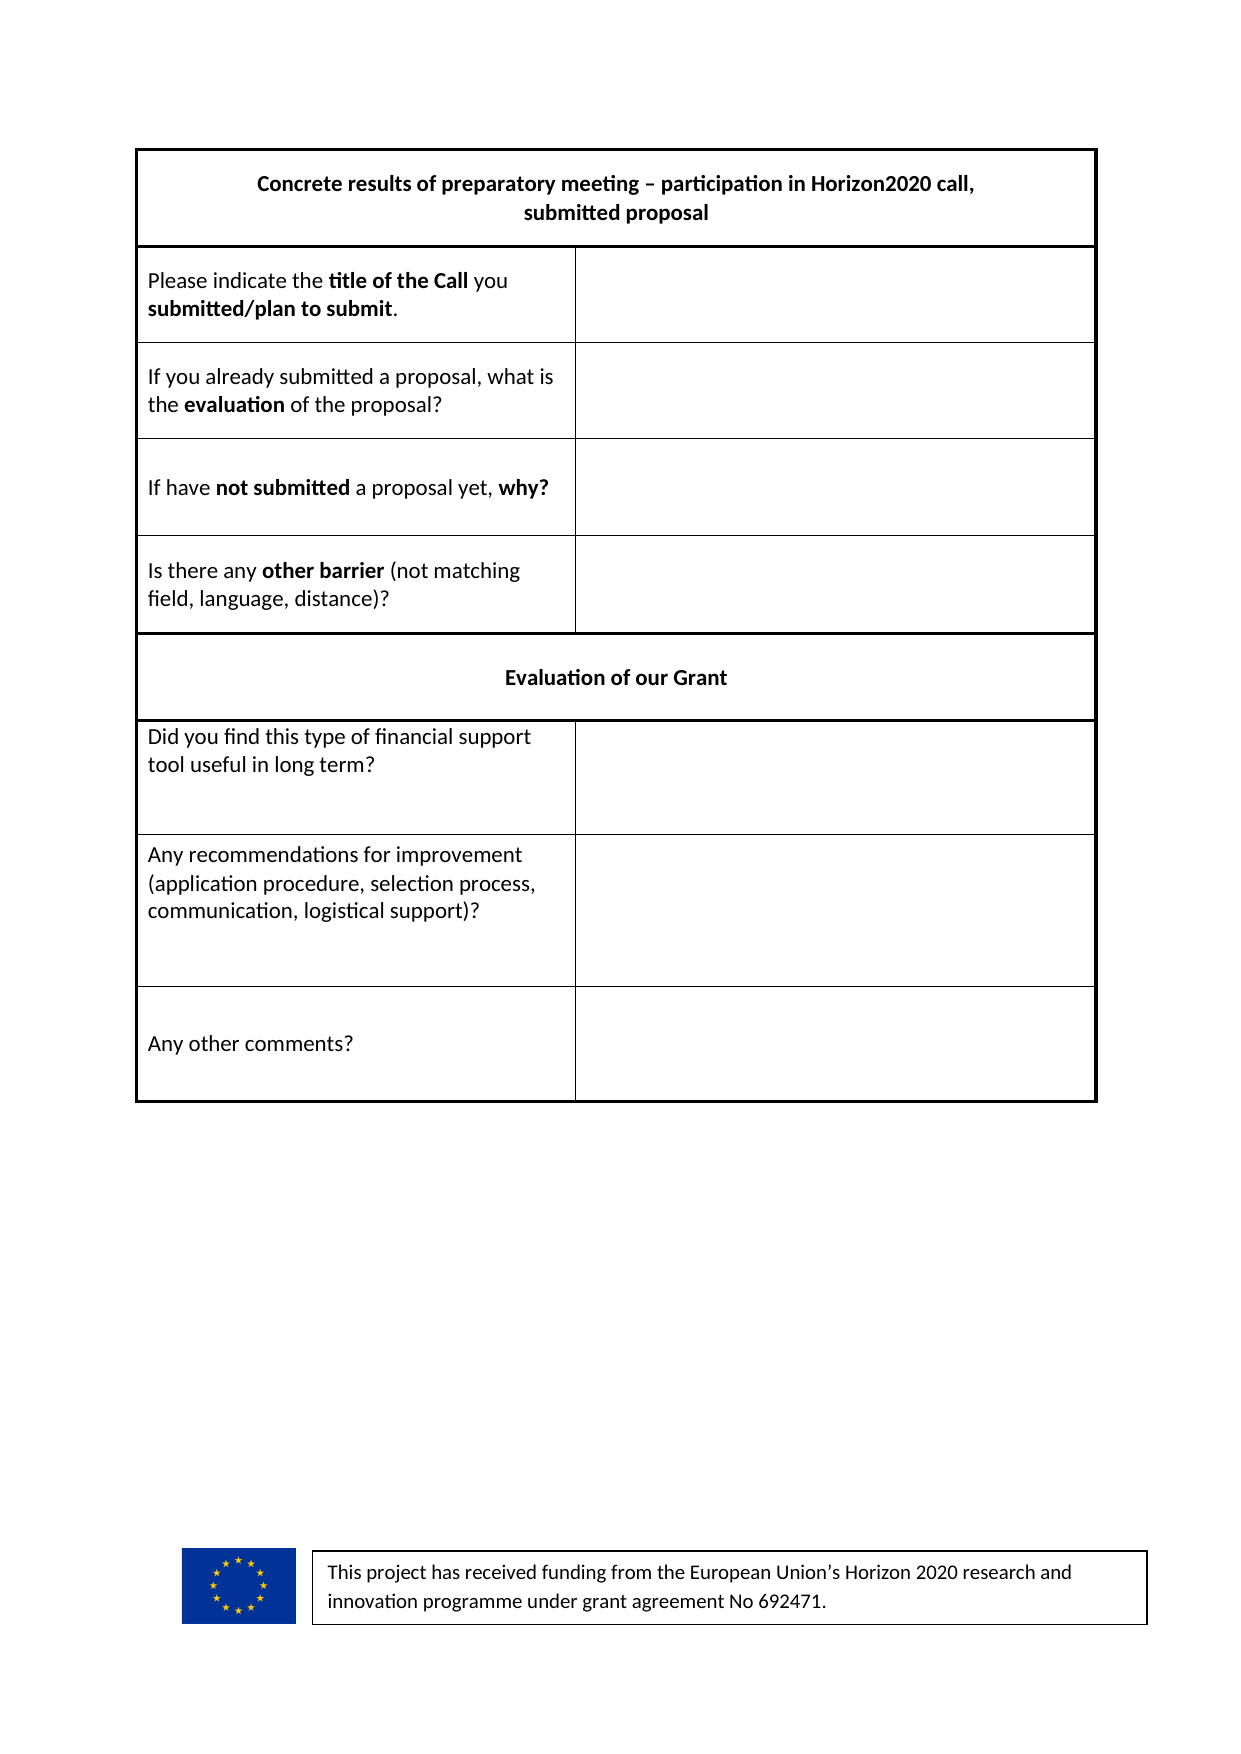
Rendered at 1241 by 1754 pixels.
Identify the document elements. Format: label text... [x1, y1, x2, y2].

table_cell [576, 987, 1094, 1100]
table_cell Please indicate the title of the Call you submitted/plan to submit. [138, 248, 575, 341]
table_cell [576, 439, 1094, 535]
table_cell [576, 835, 1094, 986]
table_cell Any other comments? [138, 987, 575, 1100]
table_cell [576, 248, 1094, 341]
table_cell If you already submitted a proposal, what is the evaluation of the proposal? [138, 343, 575, 438]
table_cell [576, 343, 1094, 438]
table_cell Any recommendations for improvement (application procedure, selection process, communication, logistical support)? [138, 835, 575, 986]
table_cell [576, 722, 1094, 834]
table_cell Evaluation of our Grant [138, 635, 1094, 719]
table_cell If have not submitted a proposal yet, why? [138, 439, 575, 535]
table_cell Did you find this type of financial support tool useful in long term? [138, 722, 575, 834]
table_cell Is there any other barrier (not matching field, language, distance)? [138, 536, 575, 632]
table_cell [576, 536, 1094, 632]
table_cell Concrete results of preparatory meeting – participation in Horizon2020 call, submitted proposal [138, 151, 1094, 244]
picture [181, 1548, 296, 1624]
